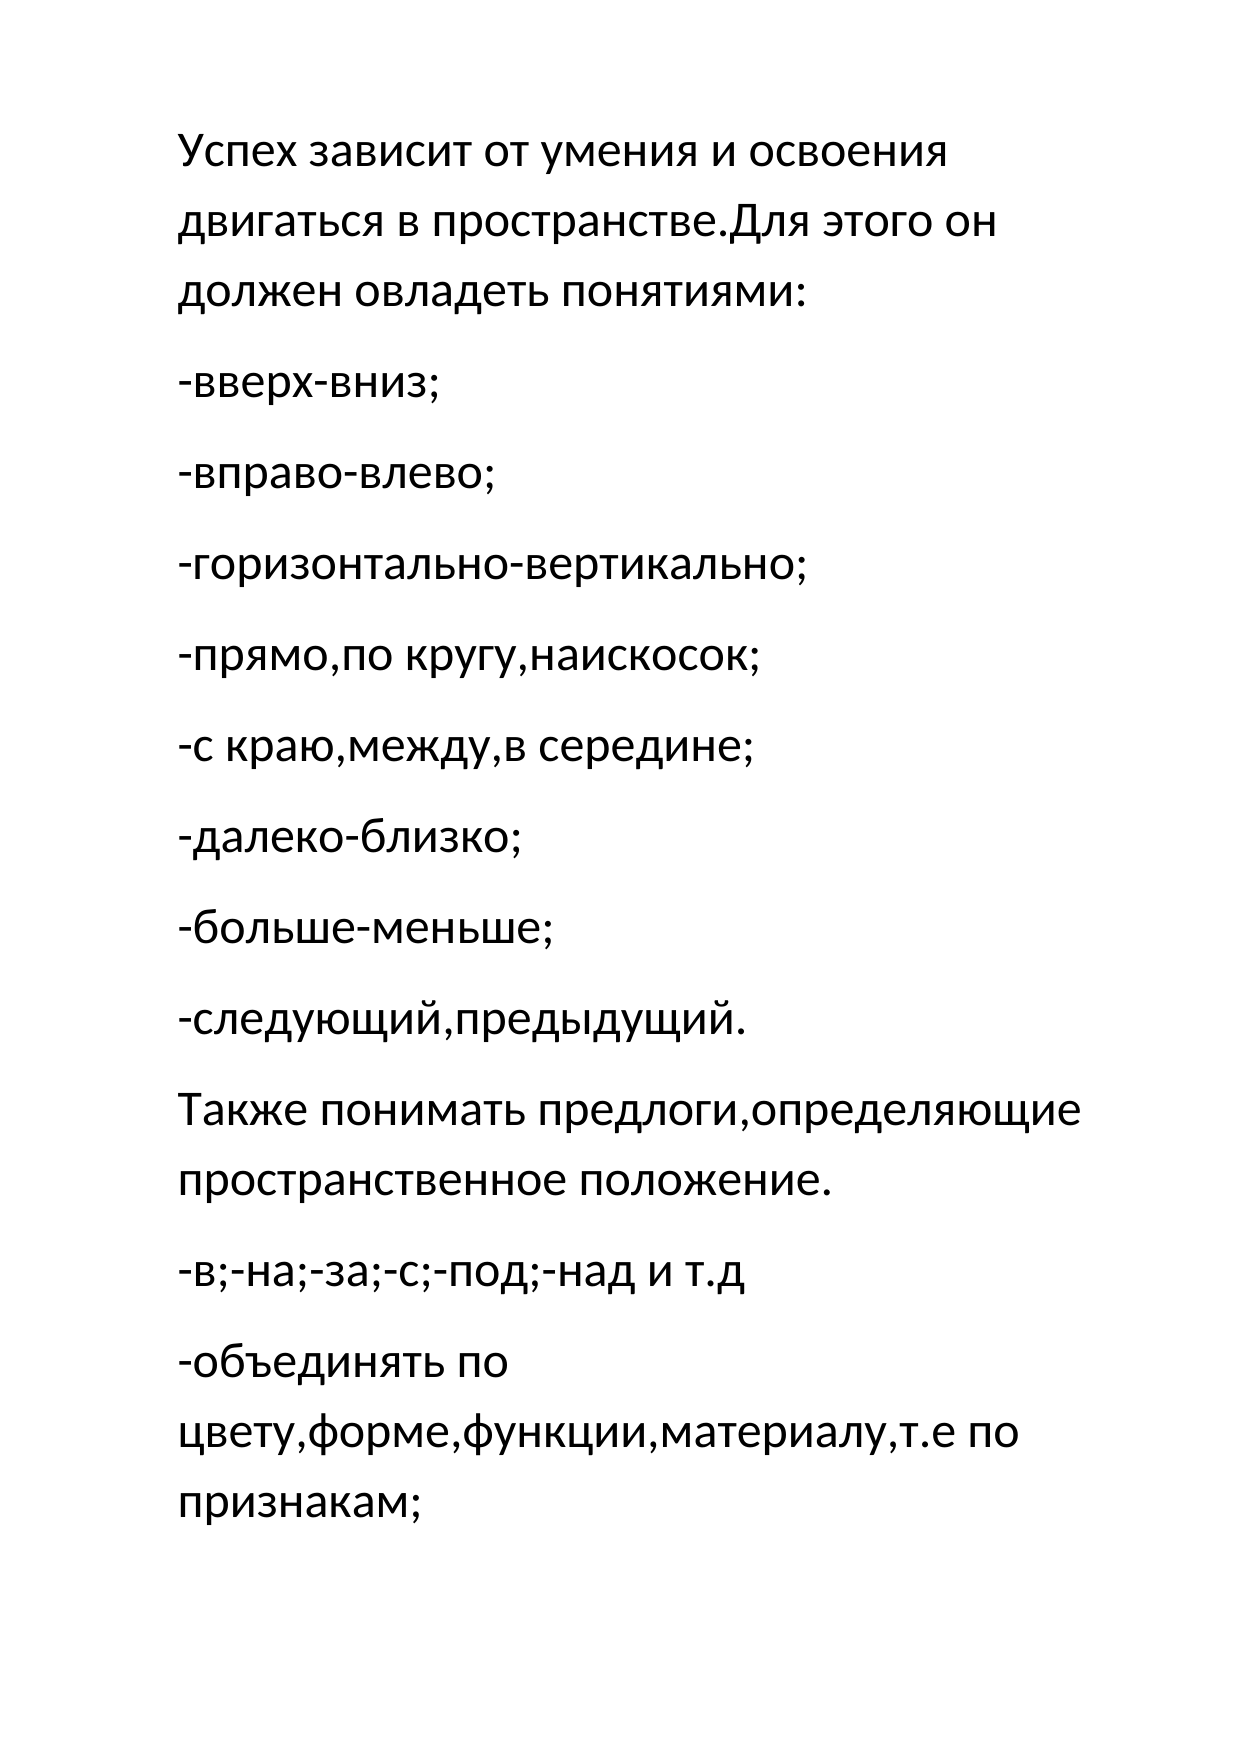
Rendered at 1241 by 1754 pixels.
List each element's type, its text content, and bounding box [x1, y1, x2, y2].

text -объединять по цвету,форме,функции,материалу,т.е по признакам; [177, 1329, 1152, 1530]
text -с краю,между,в середине; [177, 713, 1152, 774]
text -следующий,предыдущий. [177, 986, 1152, 1047]
text -прямо,по кругу,наискосок; [177, 622, 1152, 683]
text -далеко-близко; [177, 804, 1152, 865]
text Также понимать предлоги,определяющие пространственное положение. [177, 1077, 1152, 1208]
text -горизонтально-вертикально; [177, 531, 1152, 592]
text -больше-меньше; [177, 895, 1152, 956]
text -вверх-вниз; [177, 349, 1152, 410]
text -вправо-влево; [177, 440, 1152, 501]
text -в;-на;-за;-с;-под;-над и т.д [177, 1238, 1152, 1299]
text Успех зависит от умения и освоения двигаться в пространстве.Для этого он должен овладеть понятиями: [177, 118, 1152, 319]
